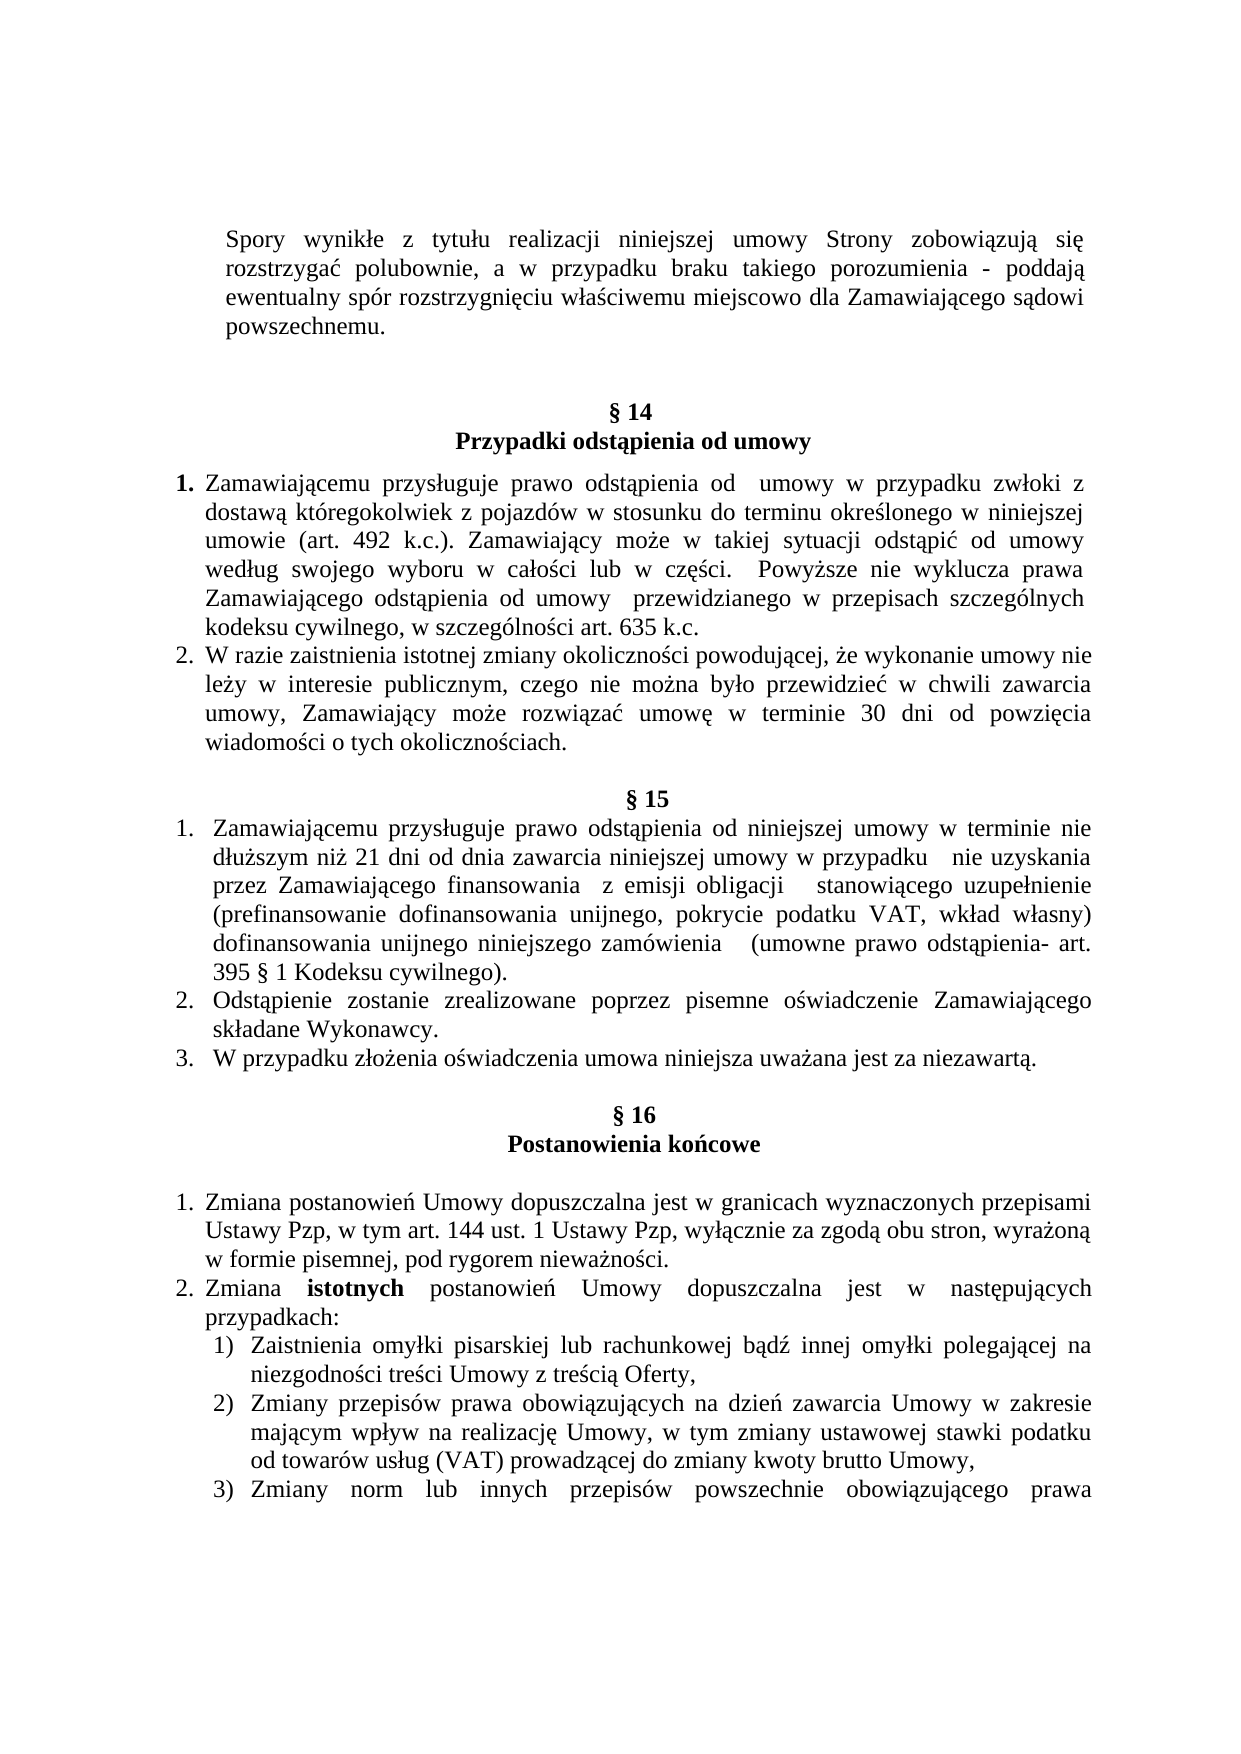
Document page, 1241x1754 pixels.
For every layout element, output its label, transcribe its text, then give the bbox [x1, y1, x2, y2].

list Zamawiającemu przysługuje prawo odstąpienia od niniejszej umowy w terminie nie dłuższym niż 21 dni od dnia zawarcia niniejszej umowy w przypadku nie uzyskania przez Zamawiającego finansowania z emisji obligacji stanowiącego uzupełnienie (prefinansowanie dofinansowania unijnego, pokrycie podatku VAT, wkład własny) dofinansowania unijnego niniejszego zamówienia (umowne prawo odstąpienia- art. 395 § 1 Kodeksu cywilnego). [175, 813, 1092, 986]
list W przypadku złożenia oświadczenia umowa niniejsza uważana jest za niezawartą. [175, 1043, 1092, 1072]
list Zmiany przepisów prawa obowiązujących na dzień zawarcia Umowy w zakresie mającym wpływ na realizację Umowy, w tym zmiany ustawowej stawki podatku od towarów usług (VAT) prowadzącej do zmiany kwoty brutto Umowy, [213, 1388, 1092, 1474]
list Odstąpienie zostanie zrealizowane poprzez pisemne oświadczenie Zamawiającego składane Wykonawcy. [175, 986, 1092, 1043]
text § 14 [175, 397, 1085, 426]
text Przypadki odstąpienia od umowy [175, 426, 1085, 454]
text Postanowienia końcowe [175, 1129, 1092, 1158]
list W razie zaistnienia istotnej zmiany okoliczności powodującej, że wykonanie umowy nie leży w interesie publicznym, czego nie można było przewidzieć w chwili zawarcia umowy, Zamawiający może rozwiązać umowę w terminie 30 dni od powzięcia wiadomości o tych okolicznościach. [175, 641, 1092, 756]
list Zmiana istotnych postanowień Umowy dopuszczalna jest w następujących przypadkach: [175, 1273, 1092, 1331]
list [213, 1474, 1092, 1503]
text § 15 [552, 784, 1085, 813]
list Zaistnienia omyłki pisarskiej lub rachunkowej bądź innej omyłki polegającej na niezgodności treści Umowy z treścią Oferty, [213, 1331, 1092, 1388]
list Zmiana postanowień Umowy dopuszczalna jest w granicach wyznaczonych przepisami Ustawy Pzp, w tym art. 144 ust. 1 Ustawy Pzp, wyłącznie za zgodą obu stron, wyrażoną w formie pisemnej, pod rygorem nieważności. [175, 1187, 1092, 1273]
text § 16 [175, 1101, 1092, 1129]
list Zamawiającemu przysługuje prawo odstąpienia od umowy w przypadku zwłoki z dostawą któregokolwiek z pojazdów w stosunku do terminu określonego w niniejszej umowie (art. 492 k.c.). Zamawiający może w takiej sytuacji odstąpić od umowy według swojego wyboru w całości lub w części. Powyższe nie wyklucza prawa Zamawiającego odstąpienia od umowy przewidzianego w przepisach szczególnych kodeksu cywilnego, w szczególności art. 635 k.c. [175, 468, 1085, 641]
text Spory wynikłe z tytułu realizacji niniejszej umowy Strony zobowiązują się rozstrzygać polubownie, a w przypadku braku takiego porozumienia - poddają ewentualny spór rozstrzygnięciu właściwemu miejscowo dla Zamawiającego sądowi powszechnemu. [225, 224, 1085, 339]
